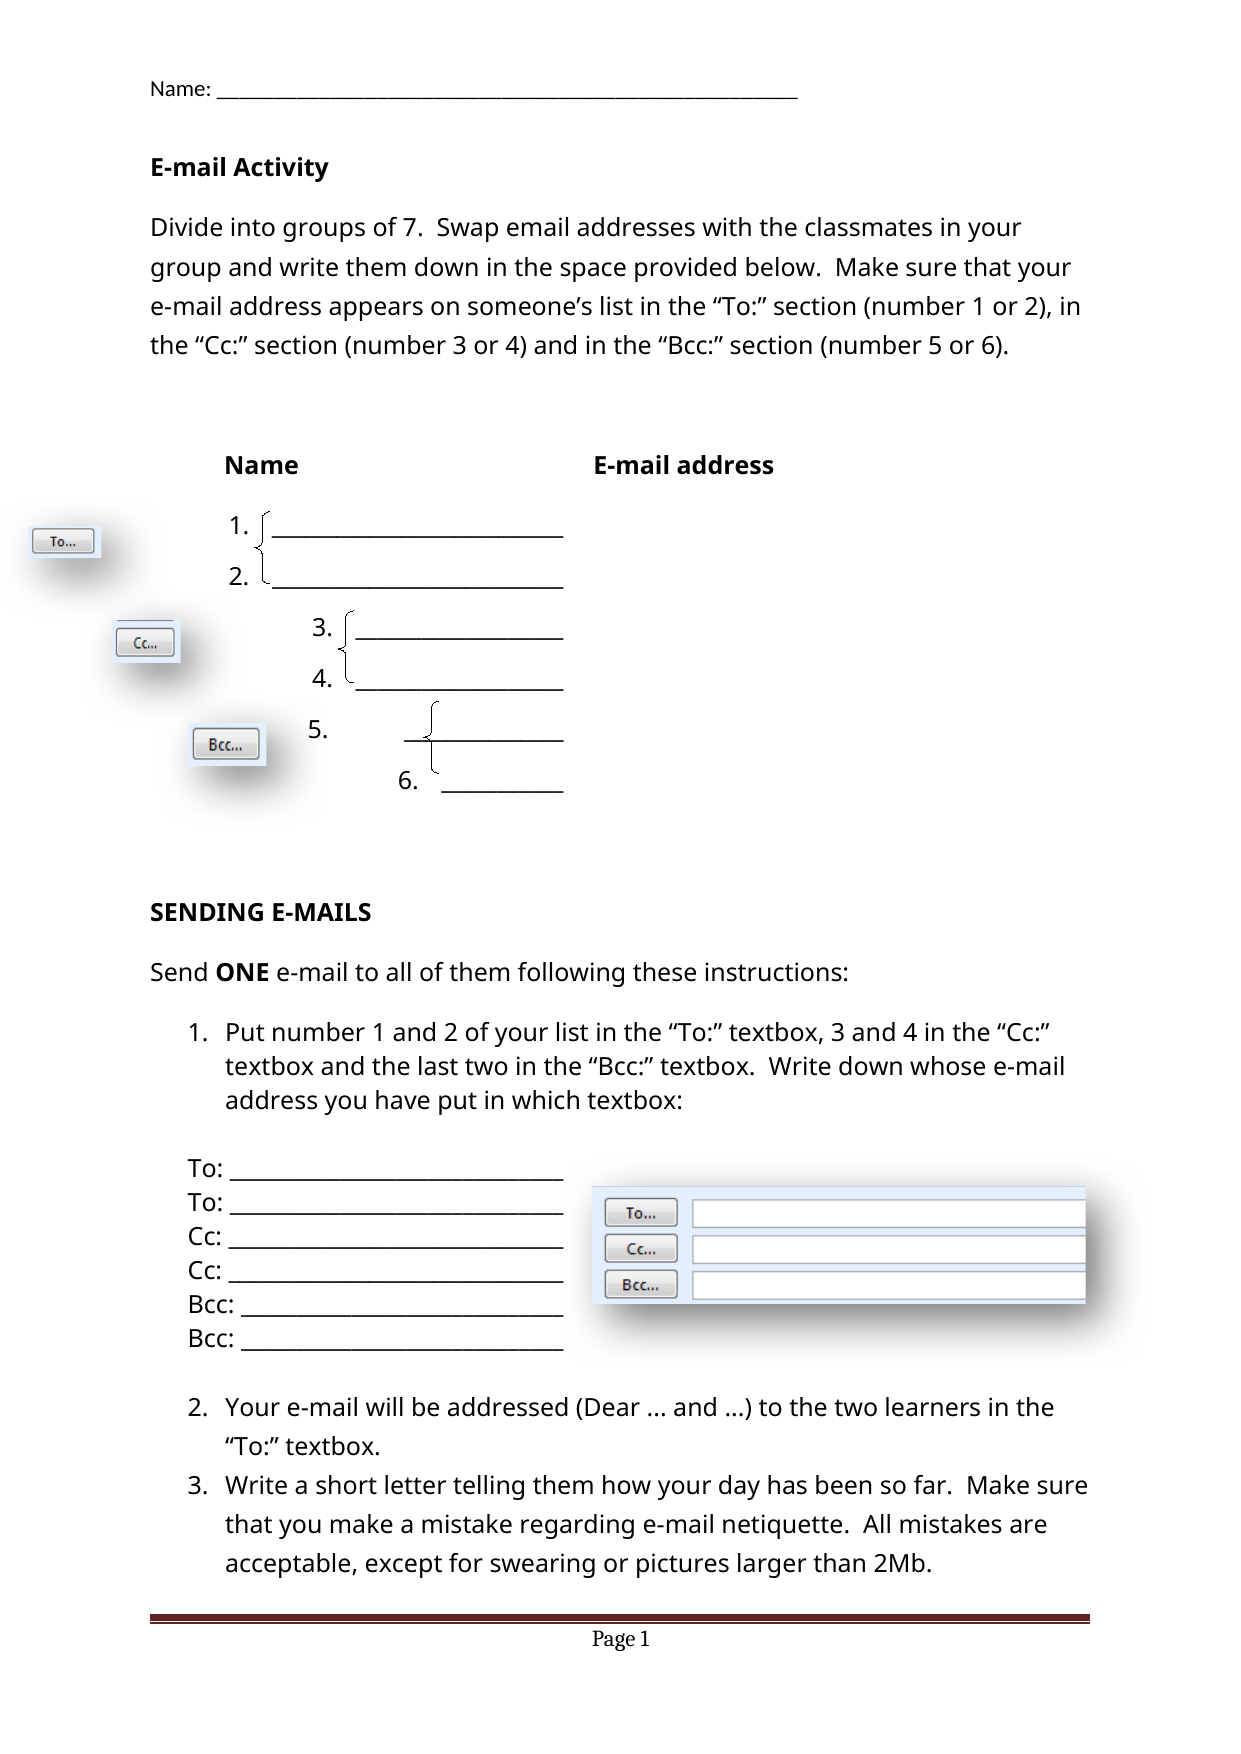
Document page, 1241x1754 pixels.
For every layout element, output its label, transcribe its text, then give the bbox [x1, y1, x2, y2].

text E-mail Activity [150, 150, 1090, 184]
list Write a short letter telling them how your day has been so far. Make sure that you make a mistake regarding e-mail netiquette. All mistakes are acceptable, except for swearing or pictures larger than 2Mb. [187, 1468, 1090, 1580]
text Bcc: [187, 1321, 1090, 1355]
list Your e-mail will be addressed (Dear ... and ...) to the two learners in the “To:” textbox. [187, 1389, 1090, 1462]
text Divide into groups of 7. Swap email addresses with the classmates in your group and write them down in the space provided below. Make sure that your e-mail address appears on someone’s list in the “To:” section (number 1 or 2), in the “Cc:” section (number 3 or 4) and in the “Bcc:” section (number 5 or 6). [150, 210, 1090, 362]
text To: [187, 1185, 1090, 1219]
list Put number 1 and 2 of your list in the “To:” textbox, 3 and 4 in the “Cc:” textbox and the last two in the “Bcc:” textbox. Write down whose e-mail address you have put in which textbox: [187, 1014, 1090, 1117]
text Cc: [187, 1219, 1090, 1253]
picture [28, 526, 102, 558]
text Cc: [187, 1253, 1090, 1287]
text Name E-mail address [150, 447, 1090, 482]
text To: [187, 1151, 1090, 1185]
text Bcc: [187, 1287, 1090, 1321]
picture [111, 620, 181, 663]
text Send ONE e-mail to all of them following these instructions: [150, 954, 1090, 989]
text SENDING E-MAILS [150, 894, 1090, 929]
picture [187, 723, 267, 766]
